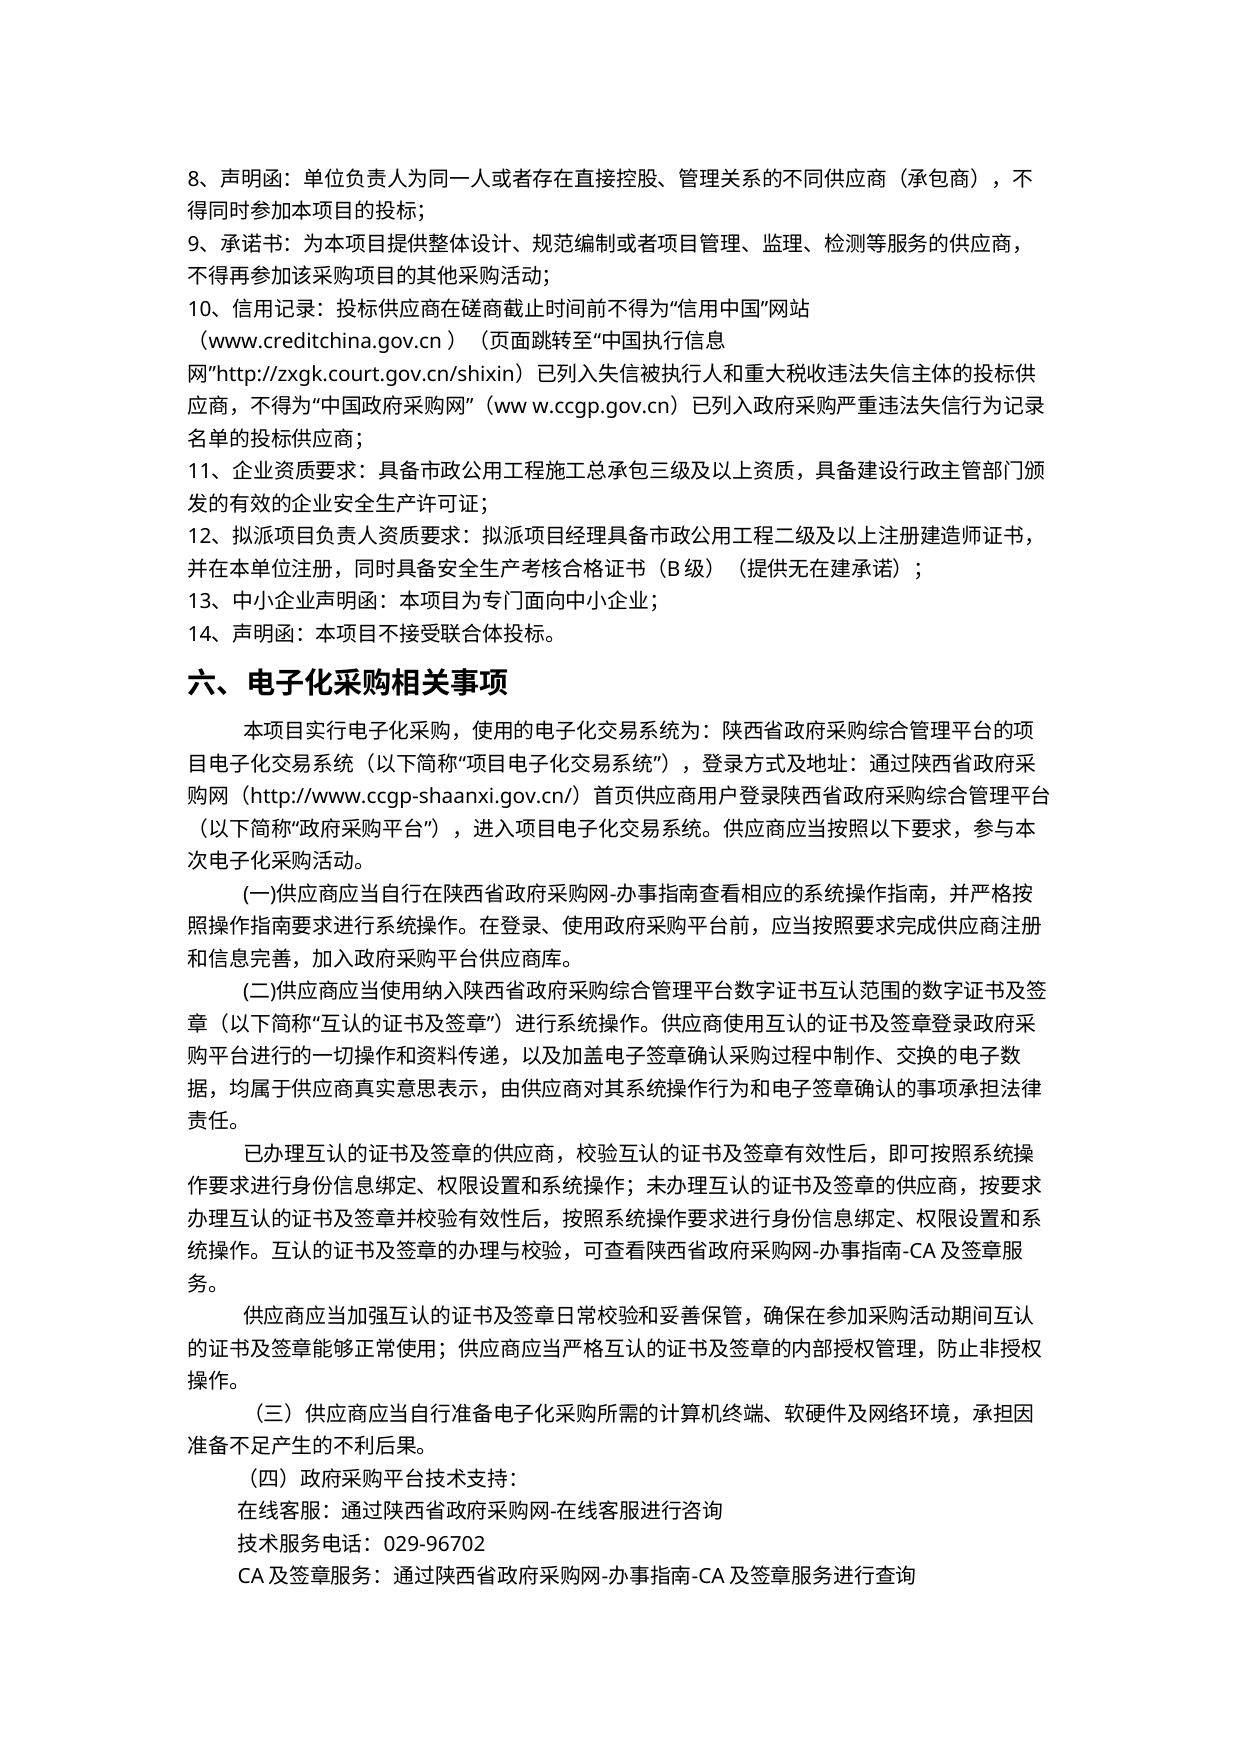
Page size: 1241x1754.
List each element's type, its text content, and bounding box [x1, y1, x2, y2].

text （四）政府采购平台技术支持： [187, 1462, 1053, 1494]
text (二)供应商应当使用纳入陕西省政府采购综合管理平台数字证书互认范围的数字证书及签章（以下简称“互认的证书及签章”）进行系统操作。供应商使用互认的证书及签章登录政府采购平台进行的一切操作和资料传递，以及加盖电子签章确认采购过程中制作、交换的电子数据，均属于供应商真实意思表示，由供应商对其系统操作行为和电子签章确认的事项承担法律责任。 [187, 974, 1053, 1137]
text 11、企业资质要求：具备市政公用工程施工总承包三级及以上资质，具备建设行政主管部门颁发的有效的企业安全生产许可证； [187, 454, 1053, 519]
text 12、拟派项目负责人资质要求：拟派项目经理具备市政公用工程二级及以上注册建造师证书，并在本单位注册，同时具备安全生产考核合格证书（B级）（提供无在建承诺）； [187, 519, 1053, 584]
text 本项目实行电子化采购，使用的电子化交易系统为：陕西省政府采购综合管理平台的项目电子化交易系统（以下简称“项目电子化交易系统”），登录方式及地址：通过陕西省政府采购网（http://www.ccgp-shaanxi.gov.cn/）首页供应商用户登录陕西省政府采购综合管理平台（以下简称“政府采购平台”），进入项目电子化交易系统。供应商应当按照以下要求，参与本次电子化采购活动。 [187, 714, 1053, 877]
text (一)供应商应当自行在陕西省政府采购网-办事指南查看相应的系统操作指南，并严格按照操作指南要求进行系统操作。在登录、使用政府采购平台前，应当按照要求完成供应商注册和信息完善，加入政府采购平台供应商库。 [187, 877, 1053, 974]
text 在线客服：通过陕西省政府采购网-在线客服进行咨询 [187, 1494, 1053, 1527]
text 六、电子化采购相关事项 [187, 649, 1053, 714]
text CA及签章服务：通过陕西省政府采购网-办事指南-CA及签章服务进行查询 [187, 1559, 1053, 1592]
text 技术服务电话：029-96702 [187, 1527, 1053, 1559]
text 已办理互认的证书及签章的供应商，校验互认的证书及签章有效性后，即可按照系统操作要求进行身份信息绑定、权限设置和系统操作；未办理互认的证书及签章的供应商，按要求办理互认的证书及签章并校验有效性后，按照系统操作要求进行身份信息绑定、权限设置和系统操作。互认的证书及签章的办理与校验，可查看陕西省政府采购网-办事指南-CA及签章服务。 [187, 1137, 1053, 1299]
text 14、声明函：本项目不接受联合体投标。 [187, 617, 1053, 649]
text 10、信用记录：投标供应商在磋商截止时间前不得为“信用中国”网站（www.creditchina.gov.cn ）（页面跳转至“中国执行信息网”http://zxgk.court.gov.cn/shixin）已列入失信被执行人和重大税收违法失信主体的投标供应商，不得为“中国政府采购网”（ww w.ccgp.gov.cn）已列入政府采购严重违法失信行为记录名单的投标供应商； [187, 292, 1053, 454]
text 13、中小企业声明函：本项目为专门面向中小企业； [187, 584, 1053, 617]
text 供应商应当加强互认的证书及签章日常校验和妥善保管，确保在参加采购活动期间互认的证书及签章能够正常使用；供应商应当严格互认的证书及签章的内部授权管理，防止非授权操作。 [187, 1299, 1053, 1397]
text （三）供应商应当自行准备电子化采购所需的计算机终端、软硬件及网络环境，承担因准备不足产生的不利后果。 [187, 1397, 1053, 1462]
text 9、承诺书：为本项目提供整体设计、规范编制或者项目管理、监理、检测等服务的供应商，不得再参加该采购项目的其他采购活动； [187, 227, 1053, 292]
text 8、声明函：单位负责人为同一人或者存在直接控股、管理关系的不同供应商（承包商），不得同时参加本项目的投标； [187, 162, 1053, 227]
